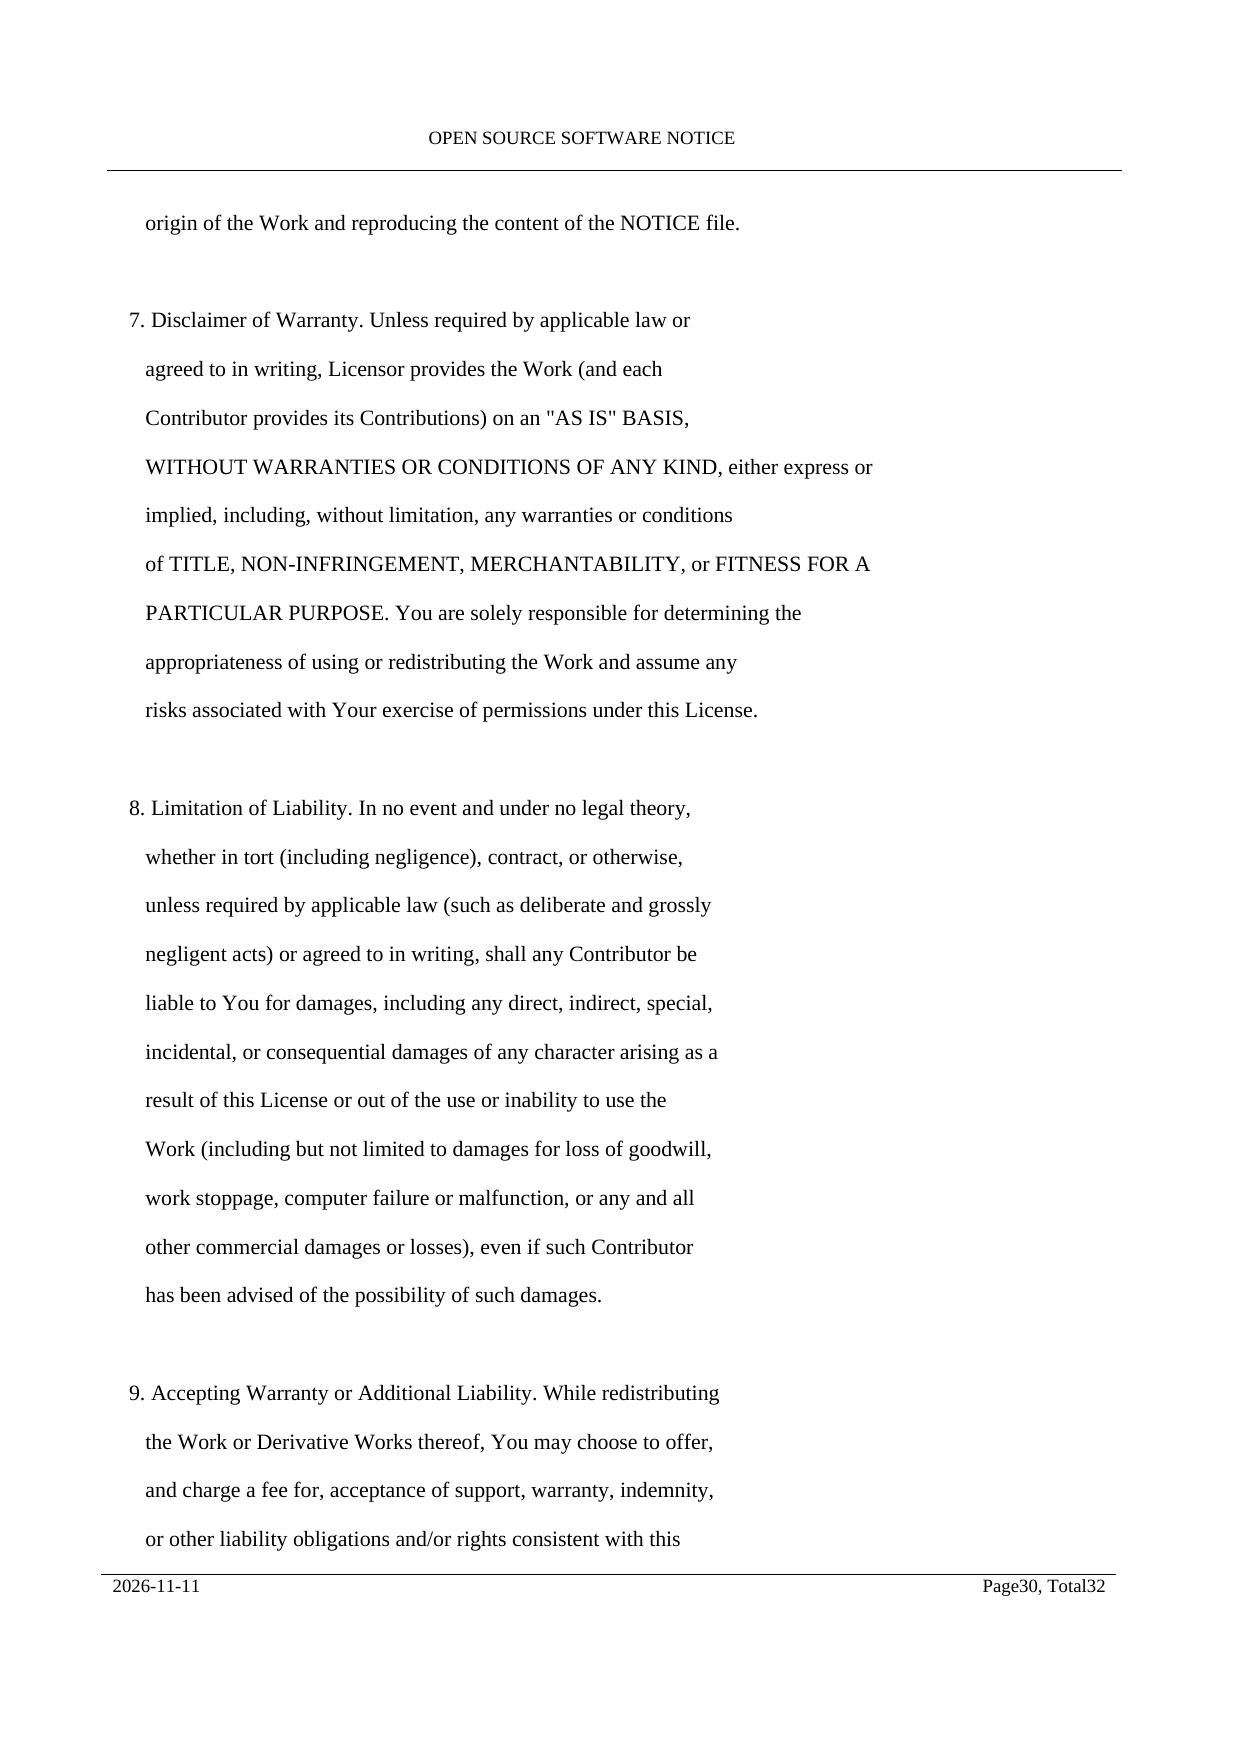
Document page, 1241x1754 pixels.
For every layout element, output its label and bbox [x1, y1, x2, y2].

text [112, 206, 1128, 1555]
